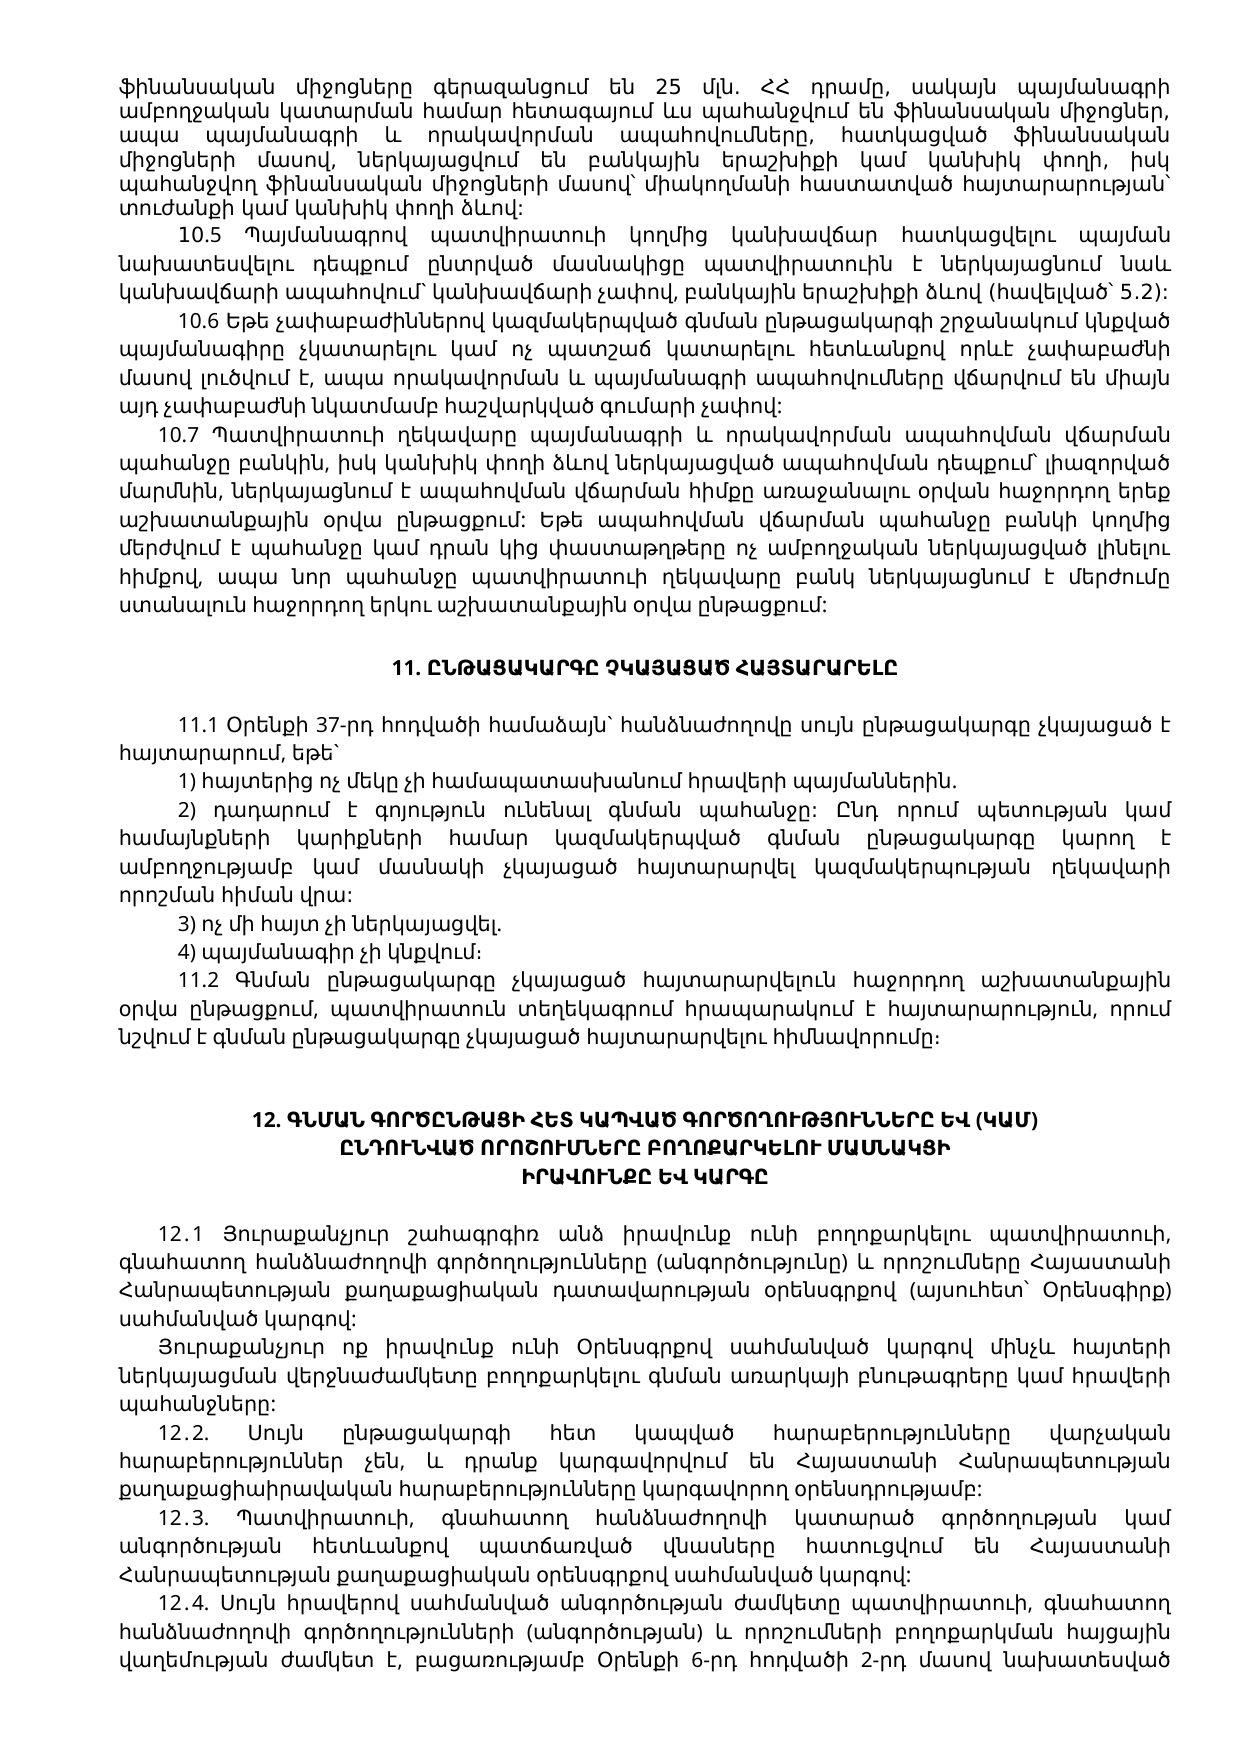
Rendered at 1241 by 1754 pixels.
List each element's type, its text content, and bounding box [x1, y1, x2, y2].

text 2) դադարում է գոյություն ունենալ գնման պահանջը: Ընդ որում պետության կամ համայնքների կարիքների համար կազմակերպված գնման ընթացակարգը կարող է ամբողջությամբ կամ մասնակի չկայացած հայտարարվել կազմակերպության ղեկավարի որոշման հիման վրա: [118, 795, 1171, 909]
text 10.5 Պայմանագրով պատվիրատուի կողմից կանխավճար հատկացվելու պայման նախատեսվելու դեպքում ընտրված մասնակիցը պատվիրատուին է ներկայացնում նաև կանխավճարի ապահովում` կանխավճարի չափով, բանկային երաշխիքի ձևով (հավելված՝ 5․2): [118, 221, 1171, 306]
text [118, 1588, 1171, 1674]
text 12․3. Պատվիրատուի, գնահատող հանձնաժողովի կատարած գործողության կամ անգործության հետևանքով պատճառված վնասները հատուցվում են Հայաստանի Հանրապետության քաղաքացիական օրենսգրքով սահմանված կարգով: [118, 1503, 1171, 1588]
text Յուրաքանչյուր ոք իրավունք ունի Օրենսգրքով սահմանված կարգով մինչև հայտերի ներկայացման վերջնաժամկետը բողոքարկելու գնման առարկայի բնութագրերը կամ հրավերի պահանջները: [118, 1332, 1171, 1418]
text 11.2 Գնման ընթացակարգը չկայացած հայտարարվելուն հաջորդող աշխատանքային օրվա ընթացքում, պատվիրատուն տեղեկագրում հրապարակում է հայտարարություն, որում նշվում է գնման ընթացակարգը չկայացած հայտարարվելու հիմնավորումը։ [118, 966, 1171, 1051]
text 4) պայմանագիր չի կնքվում։ [118, 937, 1171, 966]
text 1) հայտերից ոչ մեկը չի համապատասխանում հրավերի պայմաններին. [118, 767, 1171, 795]
text ԻՐԱՎՈՒՆՔԸ ԵՎ ԿԱՐԳԸ [118, 1162, 1171, 1190]
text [118, 75, 1171, 221]
text ԸՆԴՈՒՆՎԱԾ ՈՐՈՇՈՒՄՆԵՐԸ ԲՈՂՈՔԱՐԿԵԼՈՒ ՄԱՍՆԱԿՑԻ [118, 1133, 1171, 1162]
text 12․2. Սույն ընթացակարգի հետ կապված հարաբերությունները վարչական հարաբերություններ չեն, և դրանք կարգավորվում են Հայաստանի Հանրապետության քաղաքացիաիրավական հարաբերությունները կարգավորող օրենսդրությամբ: [118, 1418, 1171, 1503]
text 11. ԸՆԹԱՑԱԿԱՐԳԸ ՉԿԱՅԱՑԱԾ ՀԱՅՏԱՐԱՐԵԼԸ [118, 653, 1171, 681]
text 12. ԳՆՄԱՆ ԳՈՐԾԸՆԹԱՑԻ ՀԵՏ ԿԱՊՎԱԾ ԳՈՐԾՈՂՈՒԹՅՈՒՆՆԵՐԸ ԵՎ (ԿԱՄ) [118, 1105, 1171, 1133]
text 10.6 Եթե չափաբաժիններով կազմակերպված գնման ընթացակարգի շրջանակում կնքված պայմանագիրը չկատարելու կամ ոչ պատշաճ կատարելու հետևանքով որևէ չափաբաժնի մասով լուծվում է, ապա որակավորման և պայմանագրի ապահովումները վճարվում են միայն այդ չափաբաժնի նկատմամբ հաշվարկված գումարի չափով: [118, 306, 1171, 420]
text 12․1 Յուրաքանչյուր շահագրգիռ անձ իրավունք ունի բողոքարկելու պատվիրատուի, գնահատող հանձնաժողովի գործողությունները (անգործությունը) և որոշումները Հայաստանի Հանրապետության քաղաքացիական դատավարության օրենսգրքով (այսուհետ՝ Օրենսգիրք) սահմանված կարգով: [118, 1219, 1171, 1332]
text 3) ոչ մի հայտ չի ներկայացվել. [118, 909, 1171, 937]
text 11.1 Օրենքի 37-րդ հոդվածի համաձայն` հանձնաժողովը սույն ընթացակարգը չկայացած է հայտարարում, եթե` [118, 710, 1171, 767]
text 10.7 Պատվիրատուի ղեկավարը պայմանագրի և որակավորման ապահովման վճարման պահանջը բանկին, իսկ կանխիկ փողի ձևով ներկայացված ապահովման դեպքում՝ լիազորված մարմնին, ներկայացնում է ապահովման վճարման հիմքը առաջանալու օրվան հաջորդող երեք աշխատանքային օրվա ընթացքում: Եթե ապահովման վճարման պահանջը բանկի կողմից մերժվում է պահանջը կամ դրան կից փաստաթղթերը ոչ ամբողջական ներկայացված լինելու հիմքով, ապա նոր պահանջը պատվիրատուի ղեկավարը բանկ ներկայացնում է մերժումը ստանալուն հաջորդող երկու աշխատանքային օրվա ընթացքում: [118, 420, 1171, 619]
